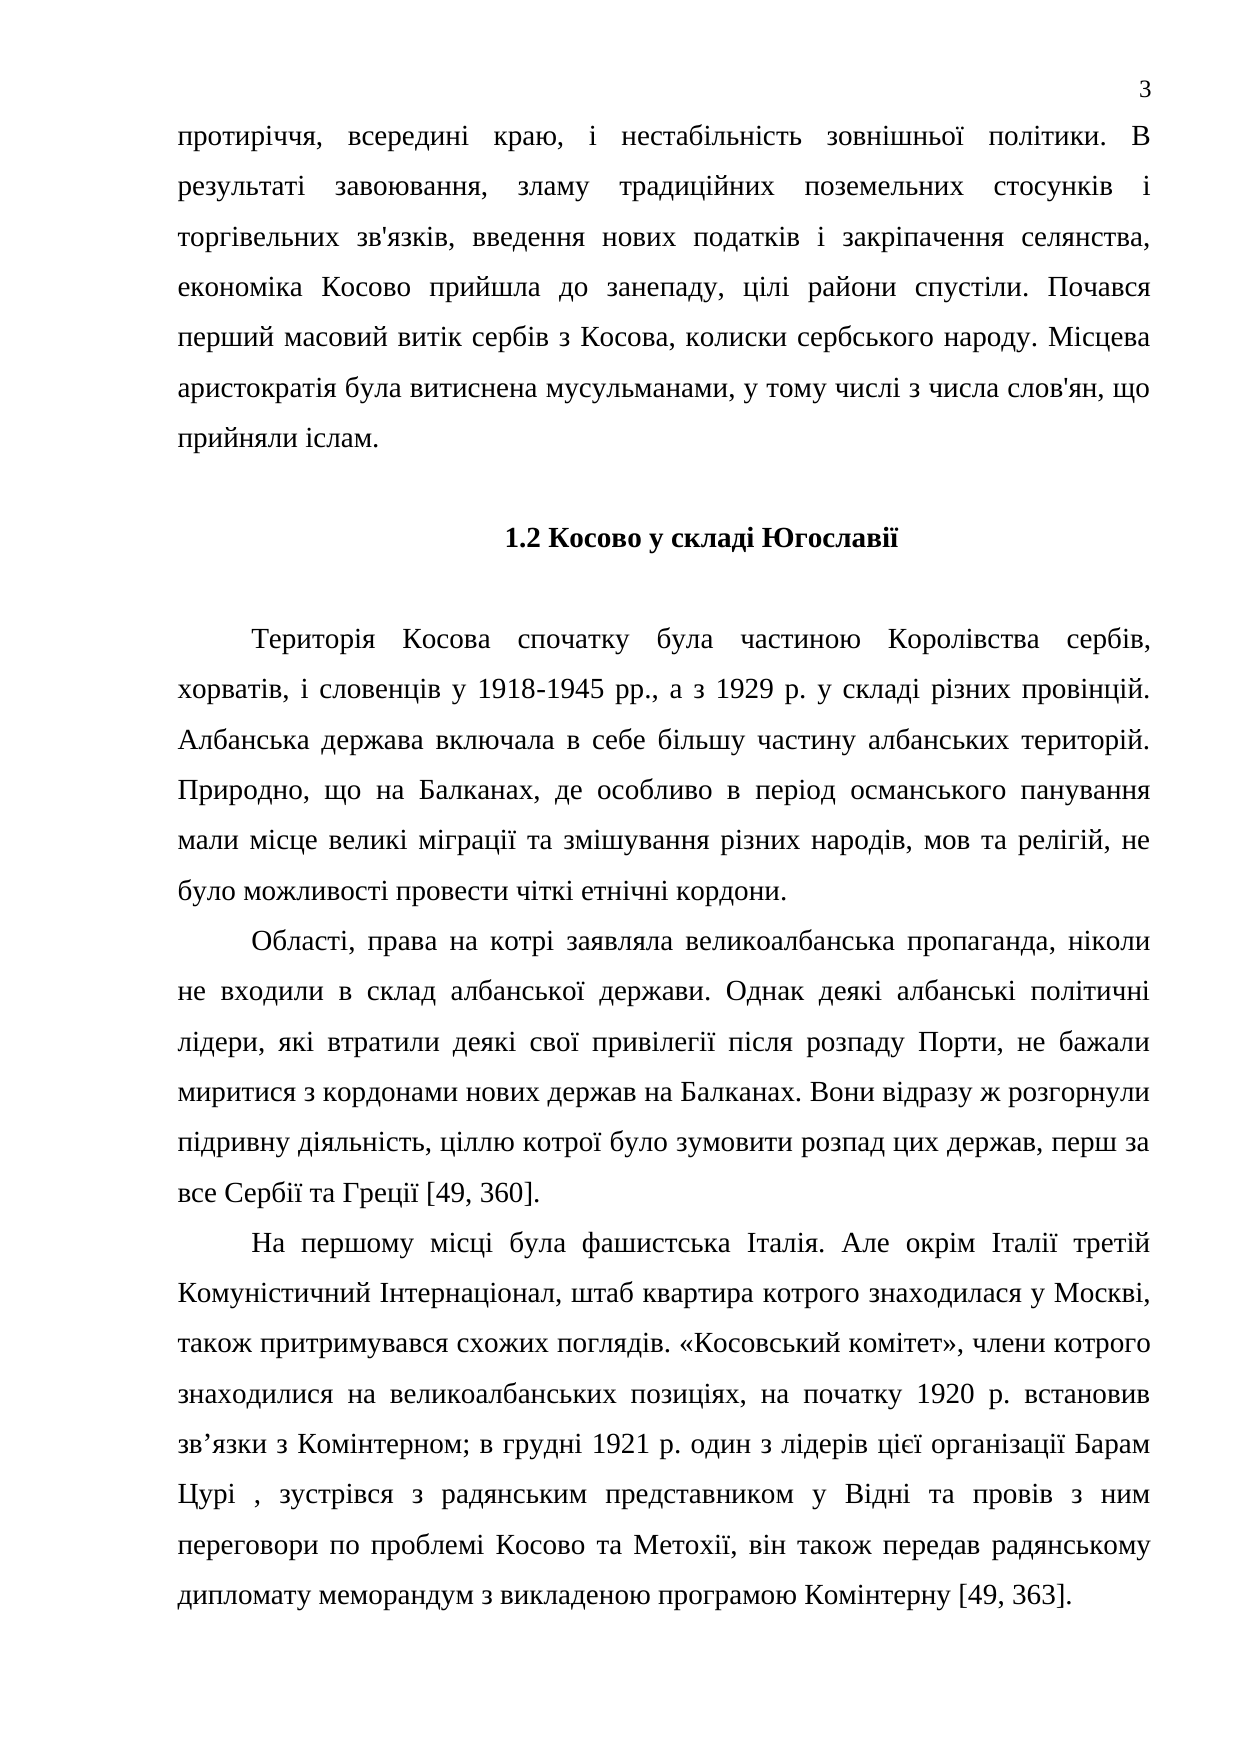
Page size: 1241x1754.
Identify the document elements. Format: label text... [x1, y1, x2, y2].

text Області, права на котрі заявляла великоалбанська пропаганда, ніколи не входили в склад албанської держави. Однак деякі албанські політичні лідери, які втратили деякі свої привілегії після розпаду Порти, не бажали миритися з кордонами нових держав на Балканах. Вони відразу ж розгорнули підривну діяльність, ціллю котрої було зумовити розпад цих держав, перш за все Сербії та Греції [49, 360]. [177, 923, 1152, 1208]
text Територія Косова спочатку була частиною Королівства сербів, хорватів, і словенців у 1918-1945 рр., а з 1929 р. у складі різних провінцій. Албанська держава включала в себе більшу частину албанських територій. Природно, що на Балканах, де особливо в період османського панування мали місце великі міграції та змішування різних народів, мов та релігій, не було можливості провести чіткі етнічні кордони. [177, 621, 1152, 906]
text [177, 118, 1152, 453]
text 1.2 Косово у складі Югославії [177, 521, 1152, 554]
text На першому місці була фашистська Італія. Але окрім Італії третій Комуністичний Інтернаціонал, штаб квартира котрого знаходилася у Москві, також притримувався схожих поглядів. «Косовський комітет», члени котрого знаходилися на великоалбанських позиціях, на початку 1920 р. встановив зв’язки з Комінтерном; в грудні 1921 р. один з лідерів цієї організації Барам Цурі , зустрівся з радянським представником у Відні та провів з ним переговори по проблемі Косово та Метохії, він також передав радянському дипломату меморандум з викладеною програмою Комінтерну [49, 363]. [177, 1225, 1152, 1611]
